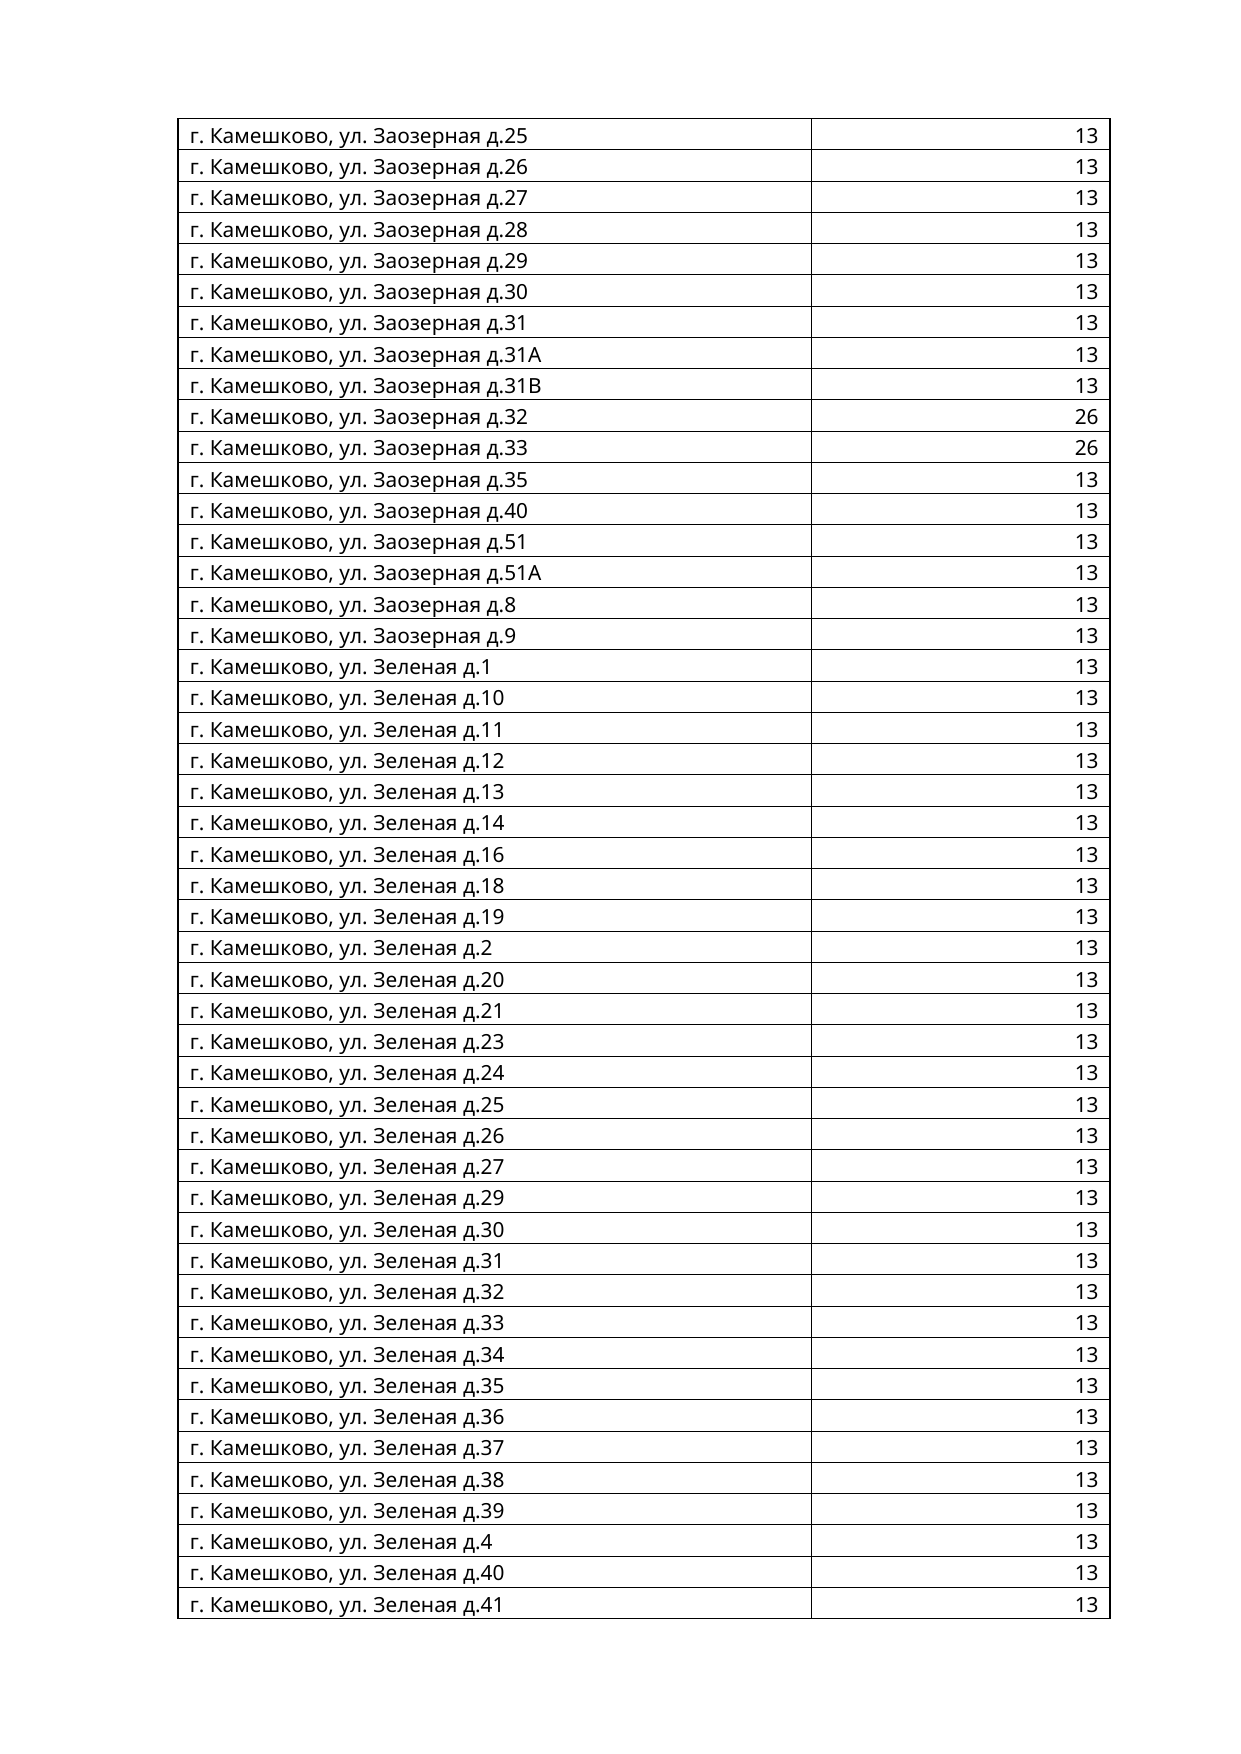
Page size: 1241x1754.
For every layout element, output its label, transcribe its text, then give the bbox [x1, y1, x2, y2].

table_cell г. Камешково, ул. Заозерная д.31 [179, 307, 811, 337]
table_cell 13 [812, 713, 1109, 743]
table_cell г. Камешково, ул. Зеленая д.19 [179, 900, 811, 931]
table_cell 13 [812, 1150, 1109, 1181]
table_cell г. Камешково, ул. Зеленая д.18 [179, 869, 811, 899]
table_cell 13 [812, 494, 1109, 524]
table_cell г. Камешково, ул. Зеленая д.32 [179, 1275, 811, 1306]
table_cell 13 [812, 1494, 1109, 1524]
table_cell г. Камешково, ул. Зеленая д.38 [179, 1463, 811, 1493]
table_cell г. Камешково, ул. Зеленая д.21 [179, 994, 811, 1024]
table_cell 13 [812, 588, 1109, 618]
table_cell 13 [812, 838, 1109, 868]
table_cell г. Камешково, ул. Зеленая д.14 [179, 807, 811, 837]
table_cell г. Камешково, ул. Зеленая д.1 [179, 650, 811, 681]
table_cell г. Камешково, ул. Заозерная д.26 [179, 150, 811, 181]
table_cell 13 [812, 619, 1109, 649]
table_cell 13 [812, 1088, 1109, 1118]
table_cell 13 [812, 1400, 1109, 1431]
table_cell 13 [812, 244, 1109, 274]
table_cell 13 [812, 150, 1109, 181]
table_cell г. Камешково, ул. Заозерная д.25 [179, 119, 811, 149]
table_cell г. Камешково, ул. Зеленая д.25 [179, 1088, 811, 1118]
table_cell г. Камешково, ул. Заозерная д.29 [179, 244, 811, 274]
table_cell г. Камешково, ул. Заозерная д.30 [179, 275, 811, 306]
table_cell г. Камешково, ул. Заозерная д.40 [179, 494, 811, 524]
table_cell 13 [812, 275, 1109, 306]
table_cell г. Камешково, ул. Зеленая д.24 [179, 1057, 811, 1087]
table_cell г. Камешково, ул. Зеленая д.13 [179, 775, 811, 806]
table_cell 13 [812, 682, 1109, 712]
table_cell 13 [812, 119, 1109, 149]
table_cell 13 [812, 557, 1109, 587]
table_cell г. Камешково, ул. Зеленая д.39 [179, 1494, 811, 1524]
table_cell 13 [812, 525, 1109, 556]
table_cell 13 [812, 213, 1109, 243]
table_cell г. Камешково, ул. Зеленая д.31 [179, 1244, 811, 1274]
table_cell г. Камешково, ул. Зеленая д.29 [179, 1182, 811, 1212]
table_cell 13 [812, 994, 1109, 1024]
table_cell г. Камешково, ул. Заозерная д.32 [179, 400, 811, 431]
table_cell 13 [812, 1432, 1109, 1462]
table_cell 13 [812, 1025, 1109, 1056]
table_cell 13 [812, 807, 1109, 837]
table_cell г. Камешково, ул. Зеленая д.12 [179, 744, 811, 774]
table_cell 13 [812, 963, 1109, 993]
table_cell г. Камешково, ул. Заозерная д.31В [179, 369, 811, 399]
table_cell г. Камешково, ул. Заозерная д.28 [179, 213, 811, 243]
table_cell 13 [812, 932, 1109, 962]
table_cell 13 [812, 369, 1109, 399]
table_cell г. Камешково, ул. Зеленая д.4 [179, 1525, 811, 1556]
table_cell г. Камешково, ул. Зеленая д.23 [179, 1025, 811, 1056]
table_cell г. Камешково, ул. Зеленая д.27 [179, 1150, 811, 1181]
table_cell 26 [812, 432, 1109, 462]
table_cell г. Камешково, ул. Зеленая д.11 [179, 713, 811, 743]
table_cell 13 [812, 1119, 1109, 1149]
table_cell г. Камешково, ул. Зеленая д.30 [179, 1213, 811, 1243]
table_cell 13 [812, 1557, 1109, 1587]
table_cell г. Камешково, ул. Зеленая д.40 [179, 1557, 811, 1587]
table_cell 13 [812, 1057, 1109, 1087]
table_cell г. Камешково, ул. Зеленая д.36 [179, 1400, 811, 1431]
table_cell 13 [812, 338, 1109, 368]
table_cell г. Камешково, ул. Заозерная д.35 [179, 463, 811, 493]
table_cell 13 [812, 650, 1109, 681]
table_cell г. Камешково, ул. Заозерная д.9 [179, 619, 811, 649]
table_cell г. Камешково, ул. Заозерная д.31А [179, 338, 811, 368]
table_cell 13 [812, 182, 1109, 212]
table_cell 13 [812, 1307, 1109, 1337]
table_cell 13 [812, 1213, 1109, 1243]
table_cell 13 [812, 1182, 1109, 1212]
table_cell 13 [812, 1244, 1109, 1274]
table_cell г. Камешково, ул. Заозерная д.51А [179, 557, 811, 587]
table_cell г. Камешково, ул. Зеленая д.26 [179, 1119, 811, 1149]
table_cell 13 [812, 1275, 1109, 1306]
table_cell 13 [812, 900, 1109, 931]
table_cell 13 [812, 1588, 1109, 1618]
table_cell 13 [812, 463, 1109, 493]
table_cell г. Камешково, ул. Зеленая д.16 [179, 838, 811, 868]
table_cell г. Камешково, ул. Заозерная д.8 [179, 588, 811, 618]
table_cell 13 [812, 744, 1109, 774]
table_cell г. Камешково, ул. Зеленая д.2 [179, 932, 811, 962]
table_cell г. Камешково, ул. Зеленая д.20 [179, 963, 811, 993]
table_cell 13 [812, 1525, 1109, 1556]
table_cell г. Камешково, ул. Зеленая д.10 [179, 682, 811, 712]
table_cell 13 [812, 1338, 1109, 1368]
table_cell г. Камешково, ул. Заозерная д.27 [179, 182, 811, 212]
table_cell г. Камешково, ул. Зеленая д.41 [179, 1588, 811, 1618]
table_cell 13 [812, 1463, 1109, 1493]
table_cell г. Камешково, ул. Зеленая д.35 [179, 1369, 811, 1399]
table_cell г. Камешково, ул. Зеленая д.37 [179, 1432, 811, 1462]
table_cell г. Камешково, ул. Зеленая д.33 [179, 1307, 811, 1337]
table_cell 13 [812, 869, 1109, 899]
table_cell 13 [812, 775, 1109, 806]
table_cell г. Камешково, ул. Зеленая д.34 [179, 1338, 811, 1368]
table_cell 26 [812, 400, 1109, 431]
table_cell 13 [812, 1369, 1109, 1399]
table_cell г. Камешково, ул. Заозерная д.51 [179, 525, 811, 556]
table_cell г. Камешково, ул. Заозерная д.33 [179, 432, 811, 462]
table_cell 13 [812, 307, 1109, 337]
